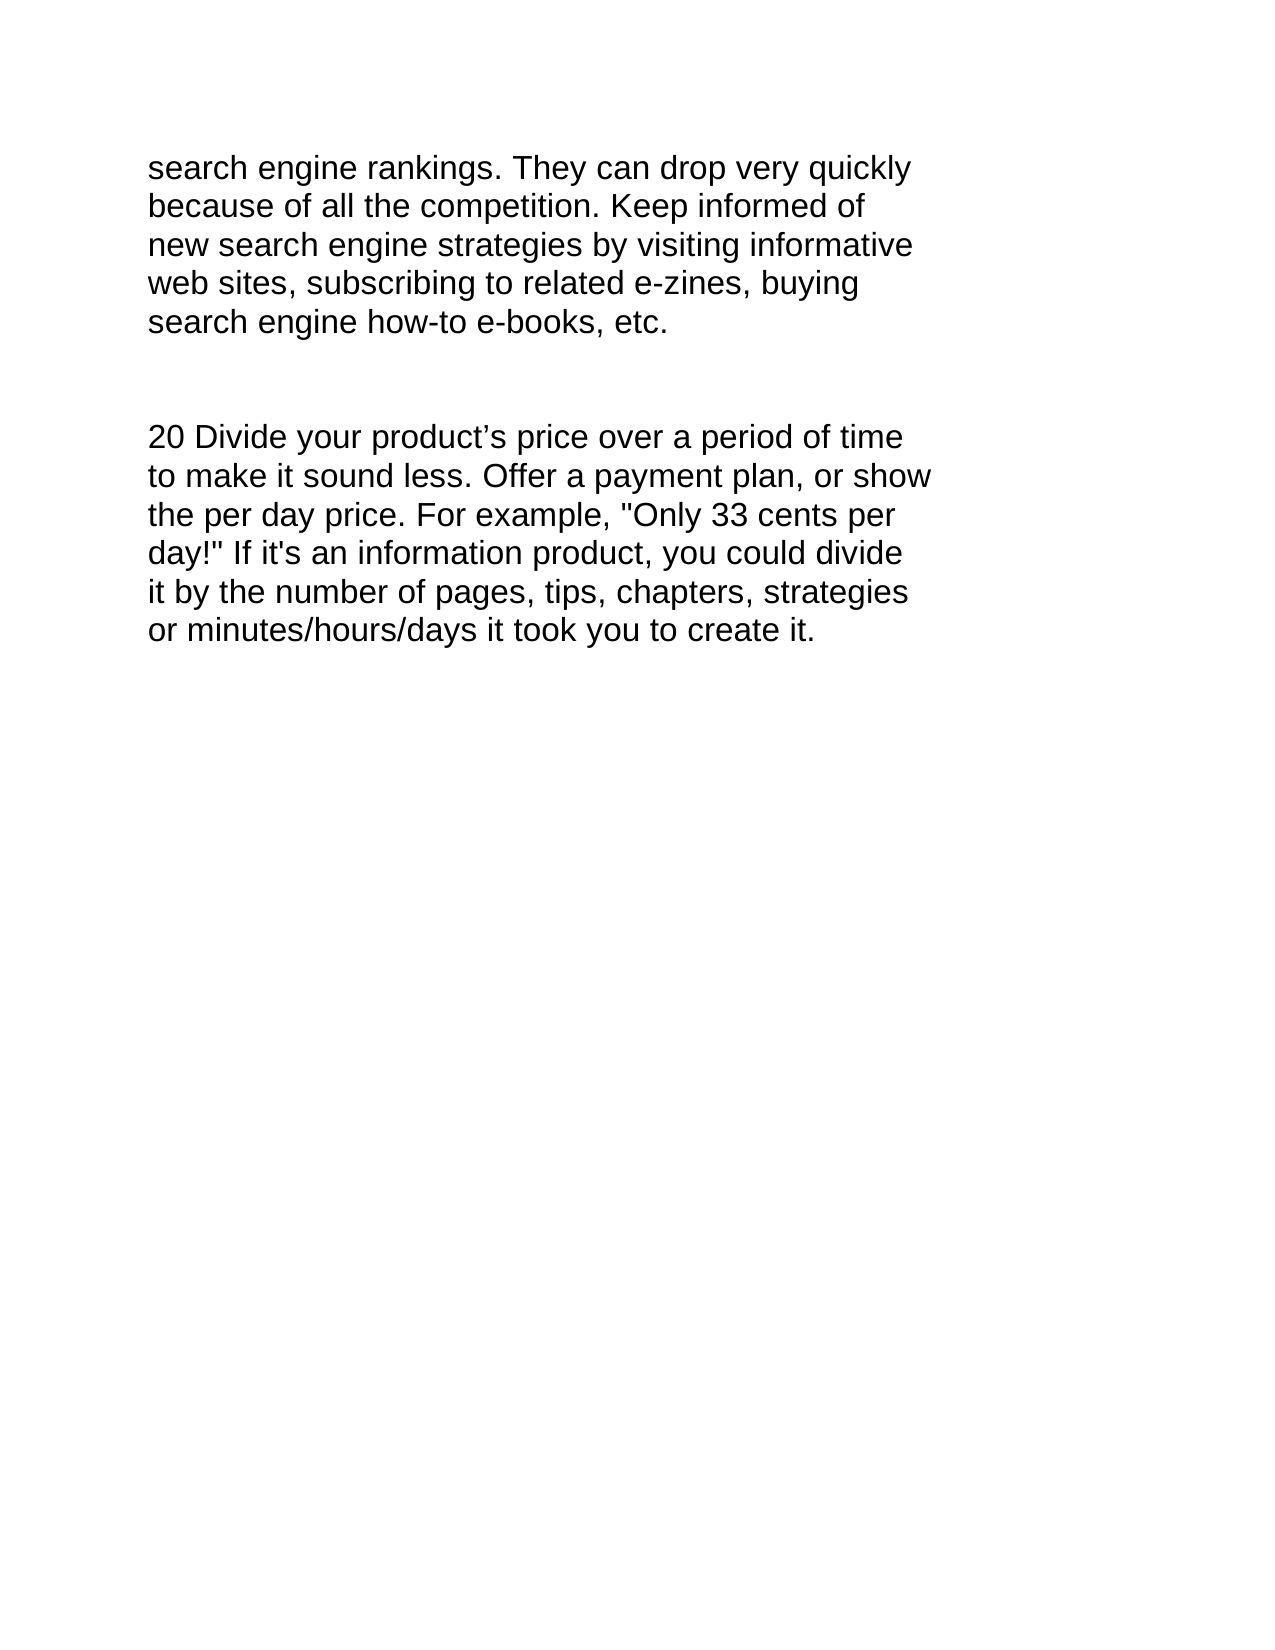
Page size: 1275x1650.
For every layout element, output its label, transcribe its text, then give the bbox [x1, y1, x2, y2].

text to make it sound less. Offer a payment plan, or show [148, 456, 1127, 494]
text search engine rankings. They can drop very quickly [148, 148, 1127, 186]
text the per day price. For example, "Only 33 cents per [148, 494, 1127, 533]
text new search engine strategies by visiting informative [148, 225, 1127, 263]
text it by the number of pages, tips, chapters, strategies [148, 572, 1127, 610]
text 20 Divide your product’s price over a period of time [148, 417, 1127, 456]
text day!" If it's an information product, you could divide [148, 533, 1127, 572]
text web sites, subscribing to related e-zines, buying [148, 263, 1127, 302]
text because of all the competition. Keep informed of [148, 186, 1127, 225]
text or minutes/hours/days it took you to create it. [148, 610, 1127, 649]
text search engine how-to e-books, etc. [148, 302, 1127, 340]
